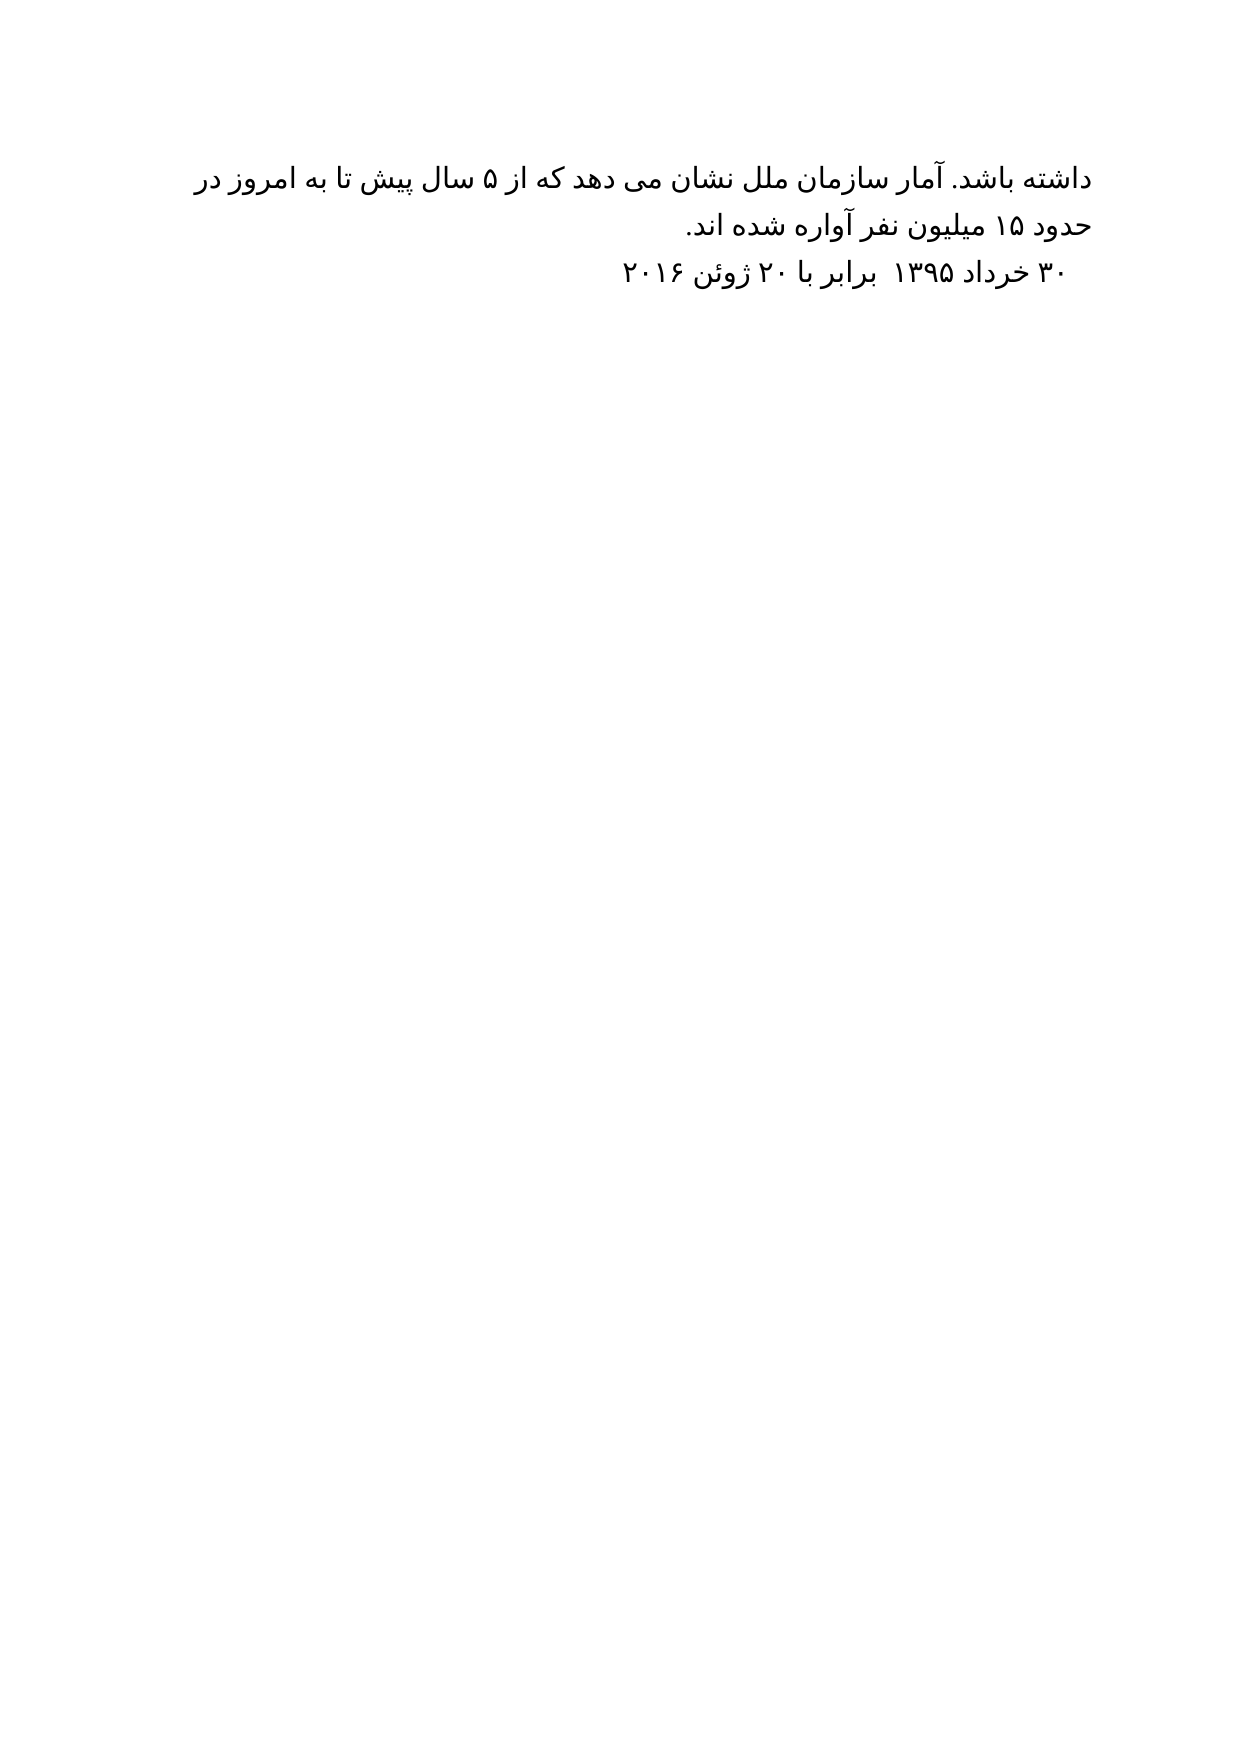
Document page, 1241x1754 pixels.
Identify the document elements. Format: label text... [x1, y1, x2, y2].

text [148, 148, 1093, 241]
text ۳۰ خرداد ۱۳۹۵ برابر با ۲۰ ژوئن ۲۰۱۶ [148, 241, 1093, 288]
